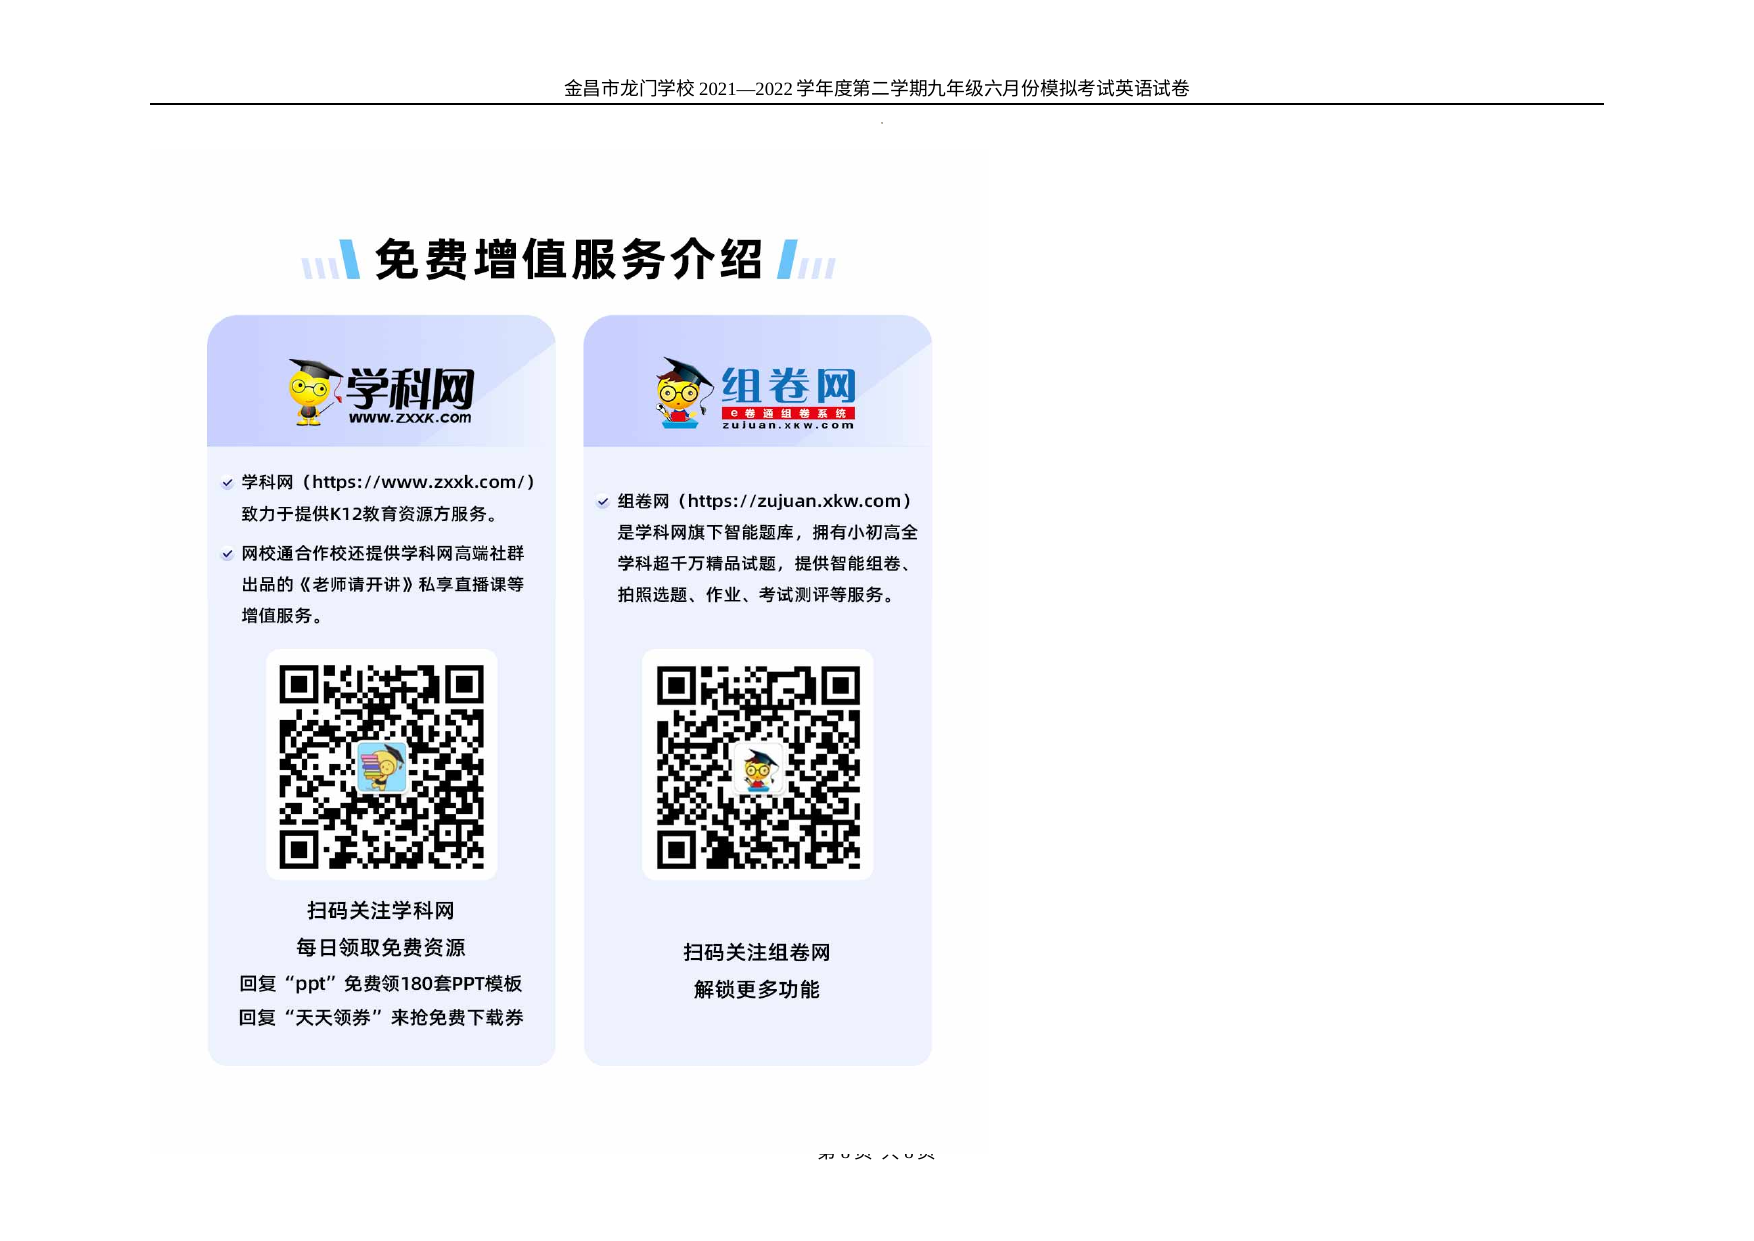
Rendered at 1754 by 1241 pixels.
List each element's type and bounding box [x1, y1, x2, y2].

picture [150, 149, 989, 1154]
